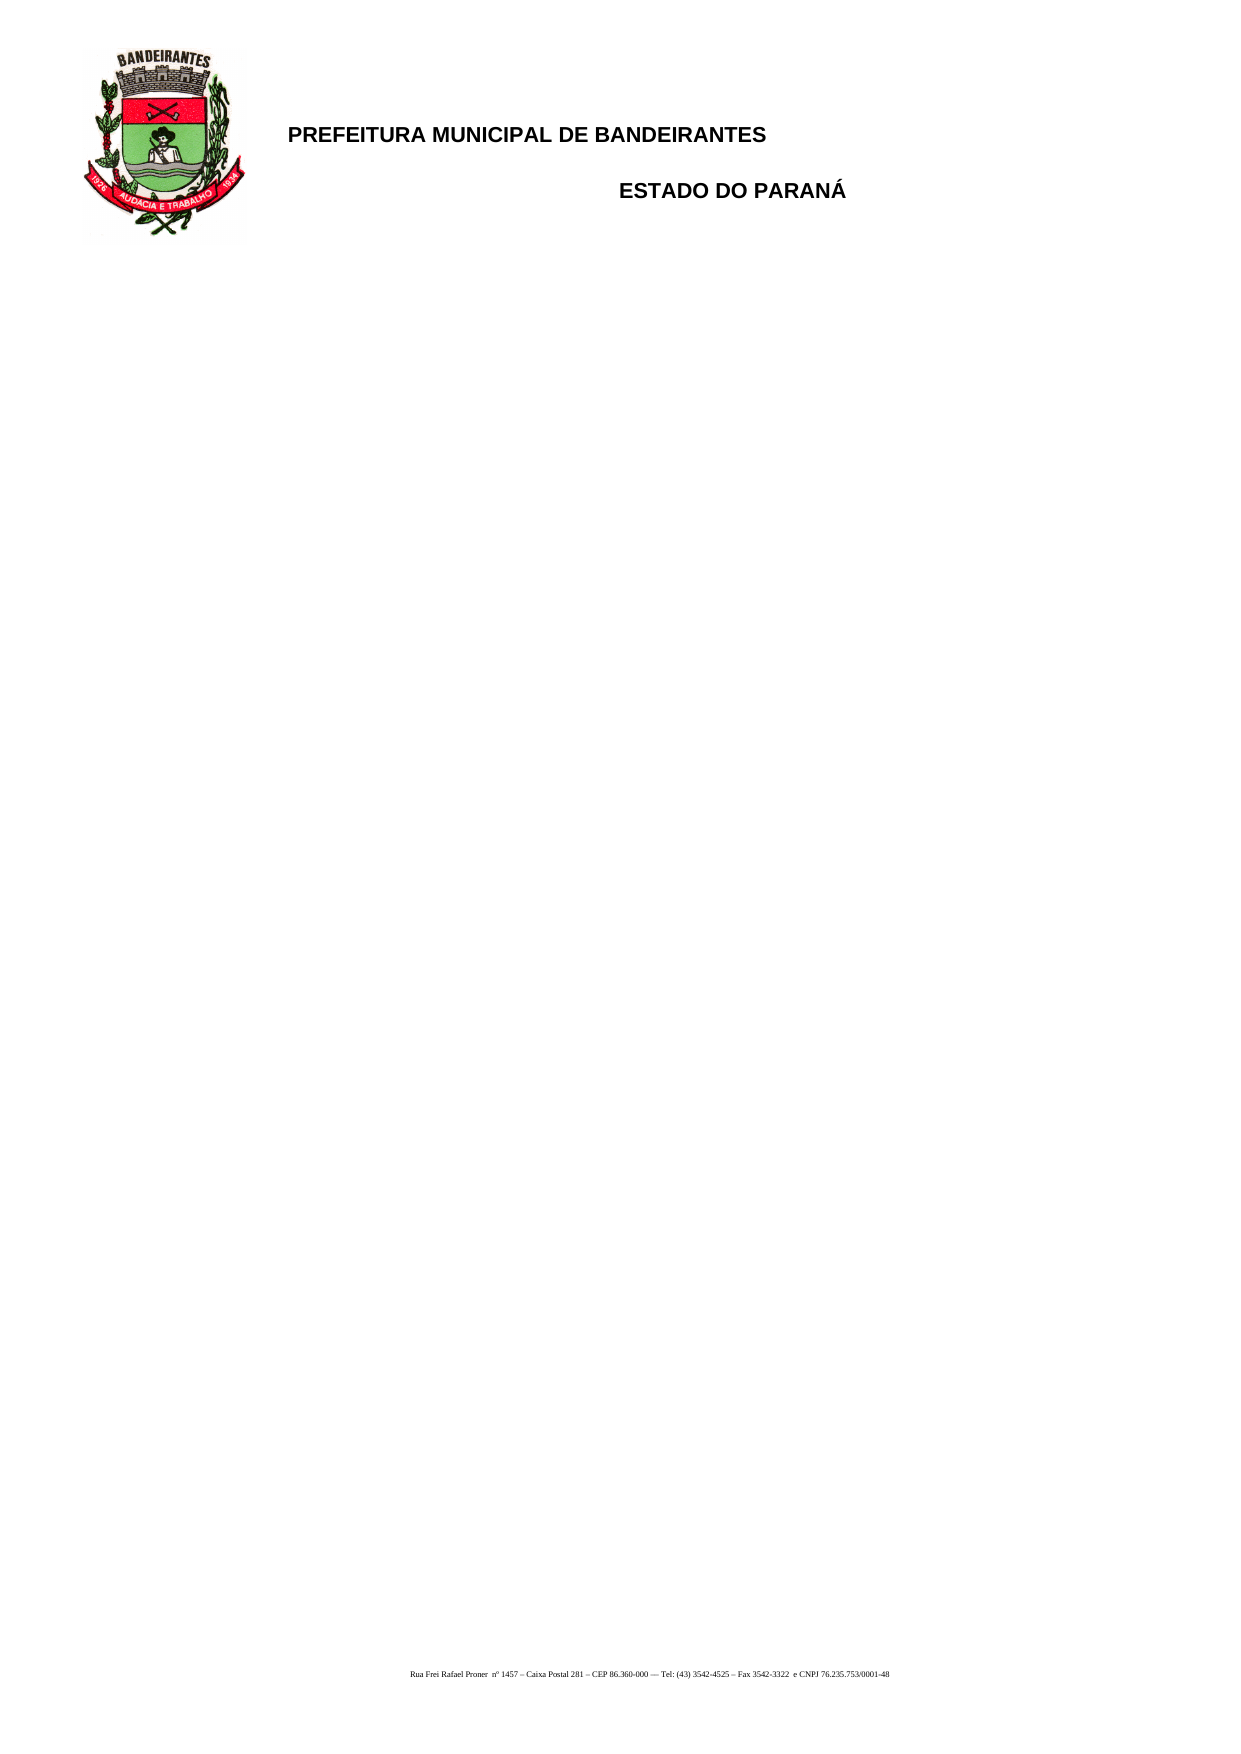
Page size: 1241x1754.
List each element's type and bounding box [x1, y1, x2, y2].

picture [82, 48, 247, 245]
